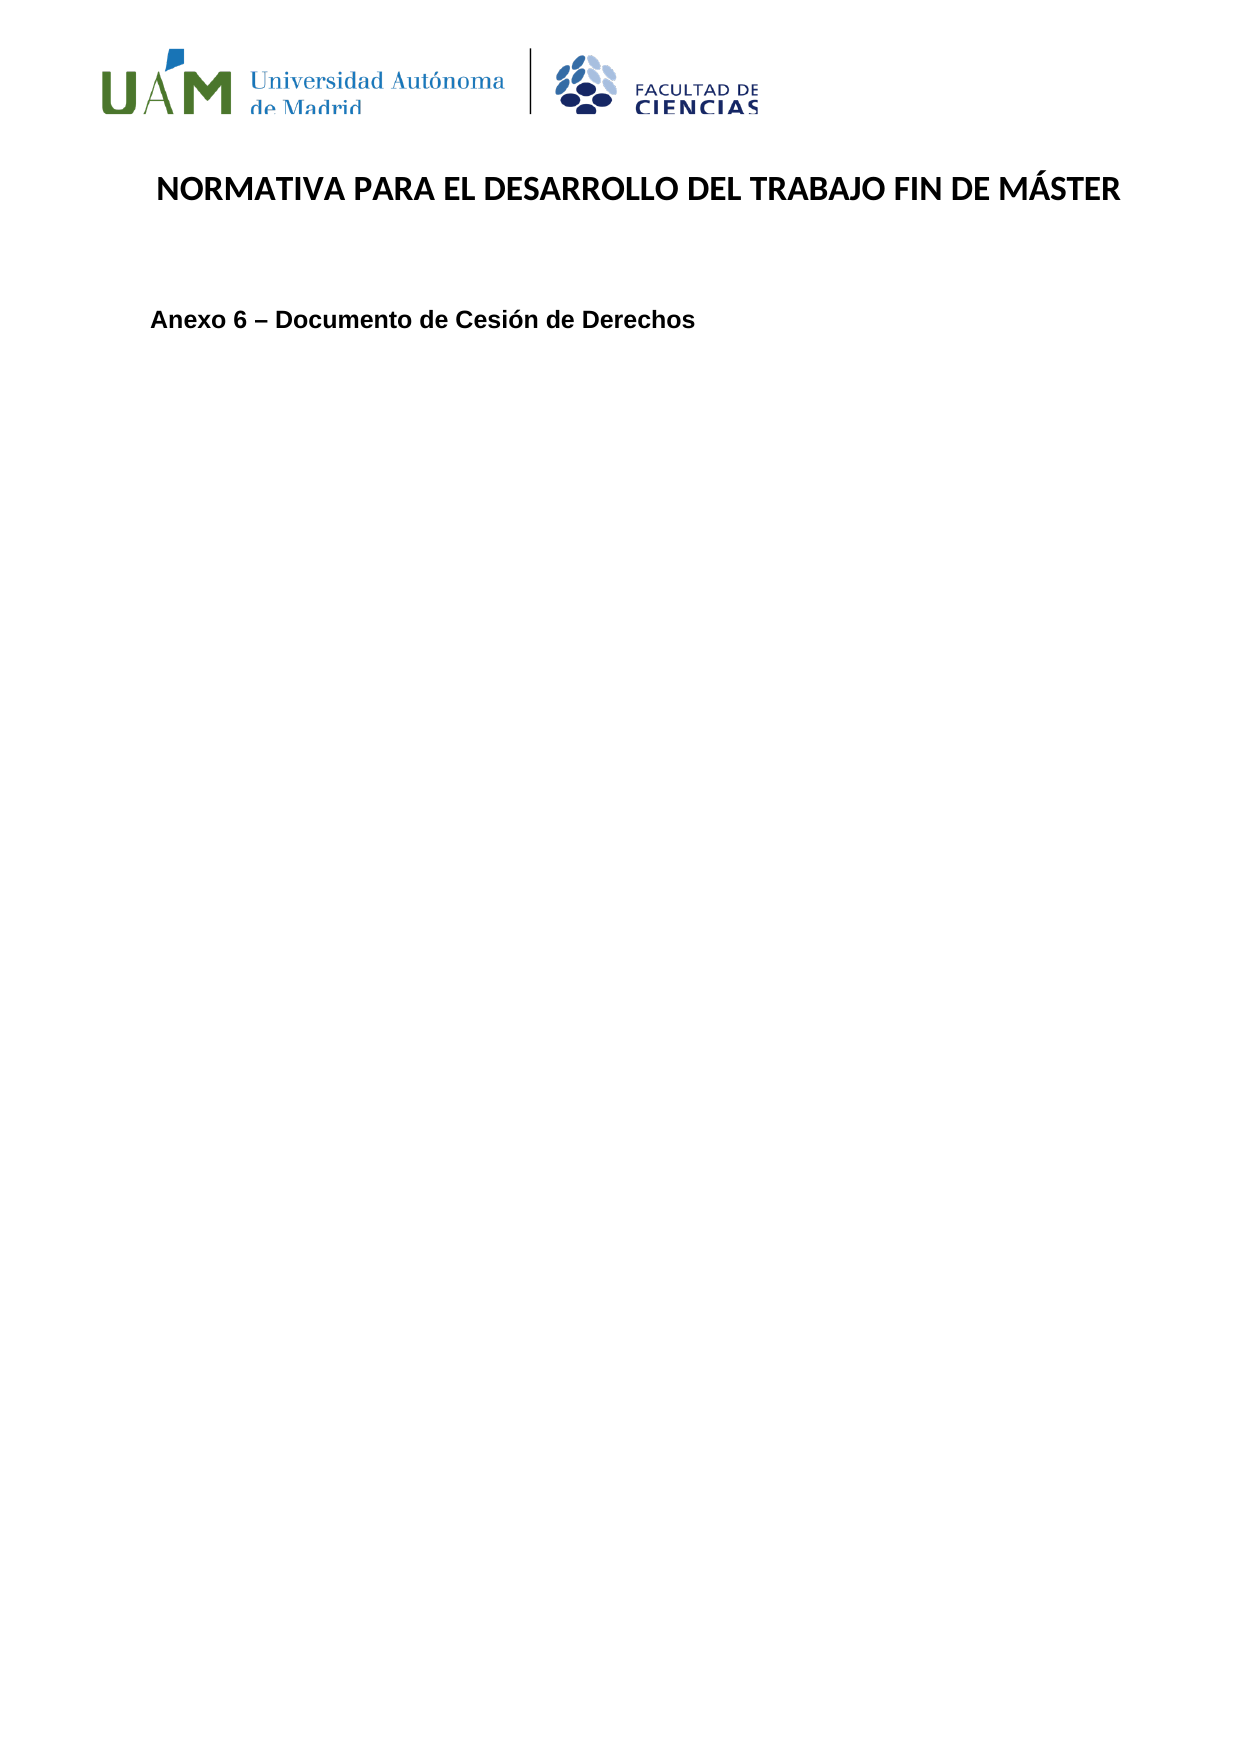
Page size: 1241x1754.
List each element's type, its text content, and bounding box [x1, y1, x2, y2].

picture [101, 48, 758, 114]
title NORMATIVA PARA EL DESARROLLO DEL TRABAJO FIN DE MÁSTER [150, 166, 1127, 210]
text Anexo 6 – Documento de Cesión de Derechos [150, 305, 1137, 334]
